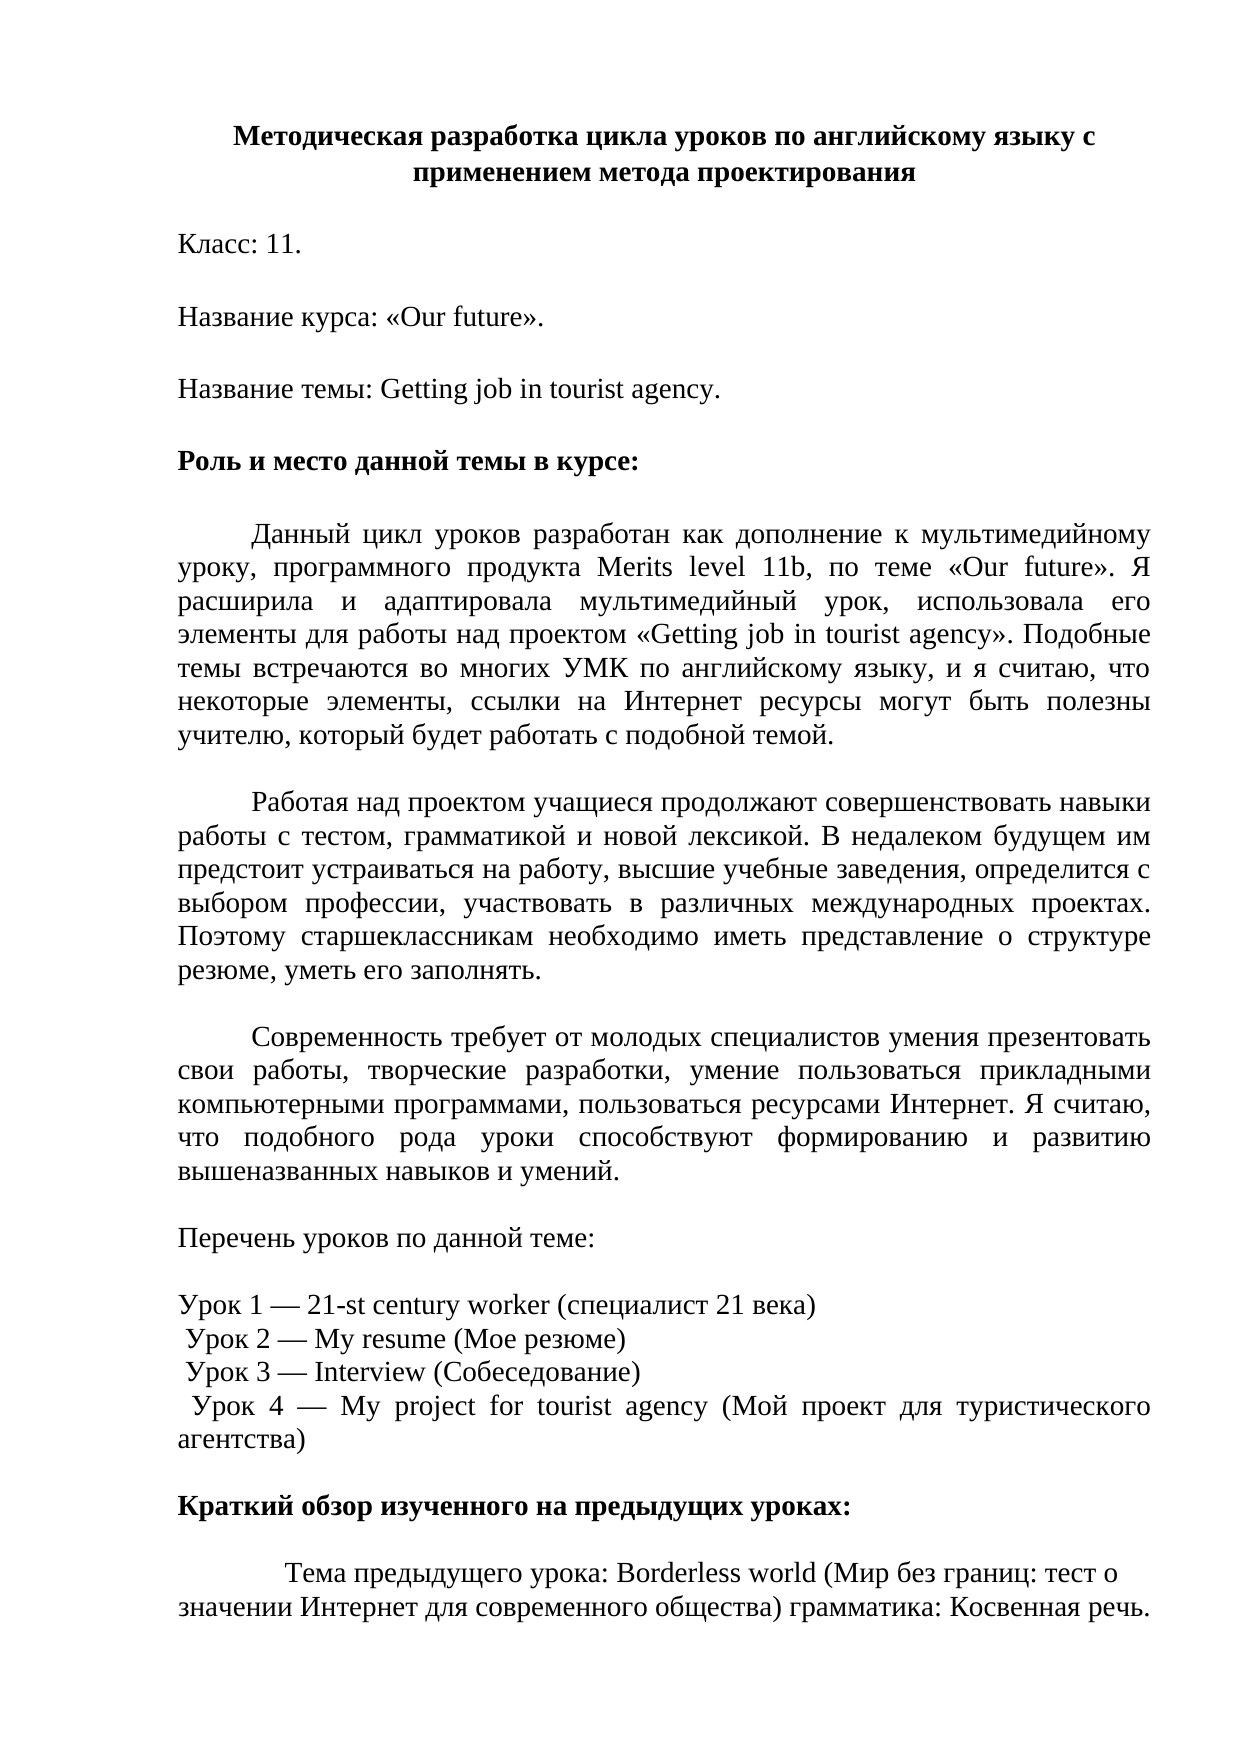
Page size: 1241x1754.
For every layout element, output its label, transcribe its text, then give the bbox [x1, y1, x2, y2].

text Название темы: Getting job in tourist agency. [177, 371, 1152, 405]
text Методическая разработка цикла уроков по английскому языку с применением метода проектирования [177, 118, 1152, 188]
text Современность требует от молодых специалистов умения презентовать свои работы, творческие разработки, умение пользоваться прикладными компьютерными программами, пользоваться ресурсами Интернет. Я считаю, что подобного рода уроки способствуют формированию и развитию вышеназванных навыков и умений. [177, 1019, 1152, 1187]
text Урок 1 — 21-st century worker (специалист 21 века) [177, 1287, 1152, 1321]
text Урок 4 — My project for tourist agency (Мой проект для туристического агентства) [177, 1388, 1152, 1455]
text Название курса: «Our future». [177, 299, 1152, 332]
text Работая над проектом учащиеся продолжают совершенствовать навыки работы с тестом, грамматикой и новой лексикой. В недалеком будущем им предстоит устраиваться на работу, высшие учебные заведения, определится с выбором профессии, участвовать в различных международных проектах. Поэтому старшеклассникам необходимо иметь представление о структуре резюме, уметь его заполнять. [177, 784, 1152, 985]
text Класс: 11. [177, 227, 1152, 260]
text Урок 2 — My resume (Мое резюме) [177, 1321, 1152, 1354]
text Урок 3 — Interview (Собеседование) [177, 1354, 1152, 1388]
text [177, 1556, 1152, 1623]
text Перечень уроков по данной теме: [177, 1220, 1152, 1254]
text Роль и место данной темы в курсе: [177, 443, 1152, 477]
text Данный цикл уроков разработан как дополнение к мультимедийному уроку, программного продукта Merits level 11b, по теме «Our future». Я расширила и адаптировала мультимедийный урок, использовала его элементы для работы над проектом «Getting job in tourist agency». Подобные темы встречаются во многих УМК по английскому языку, и я считаю, что некоторые элементы, ссылки на Интернет ресурсы могут быть полезны учителю, который будет работать с подобной темой. [177, 516, 1152, 751]
text Краткий обзор изученного на предыдущих уроках: [177, 1488, 1152, 1522]
